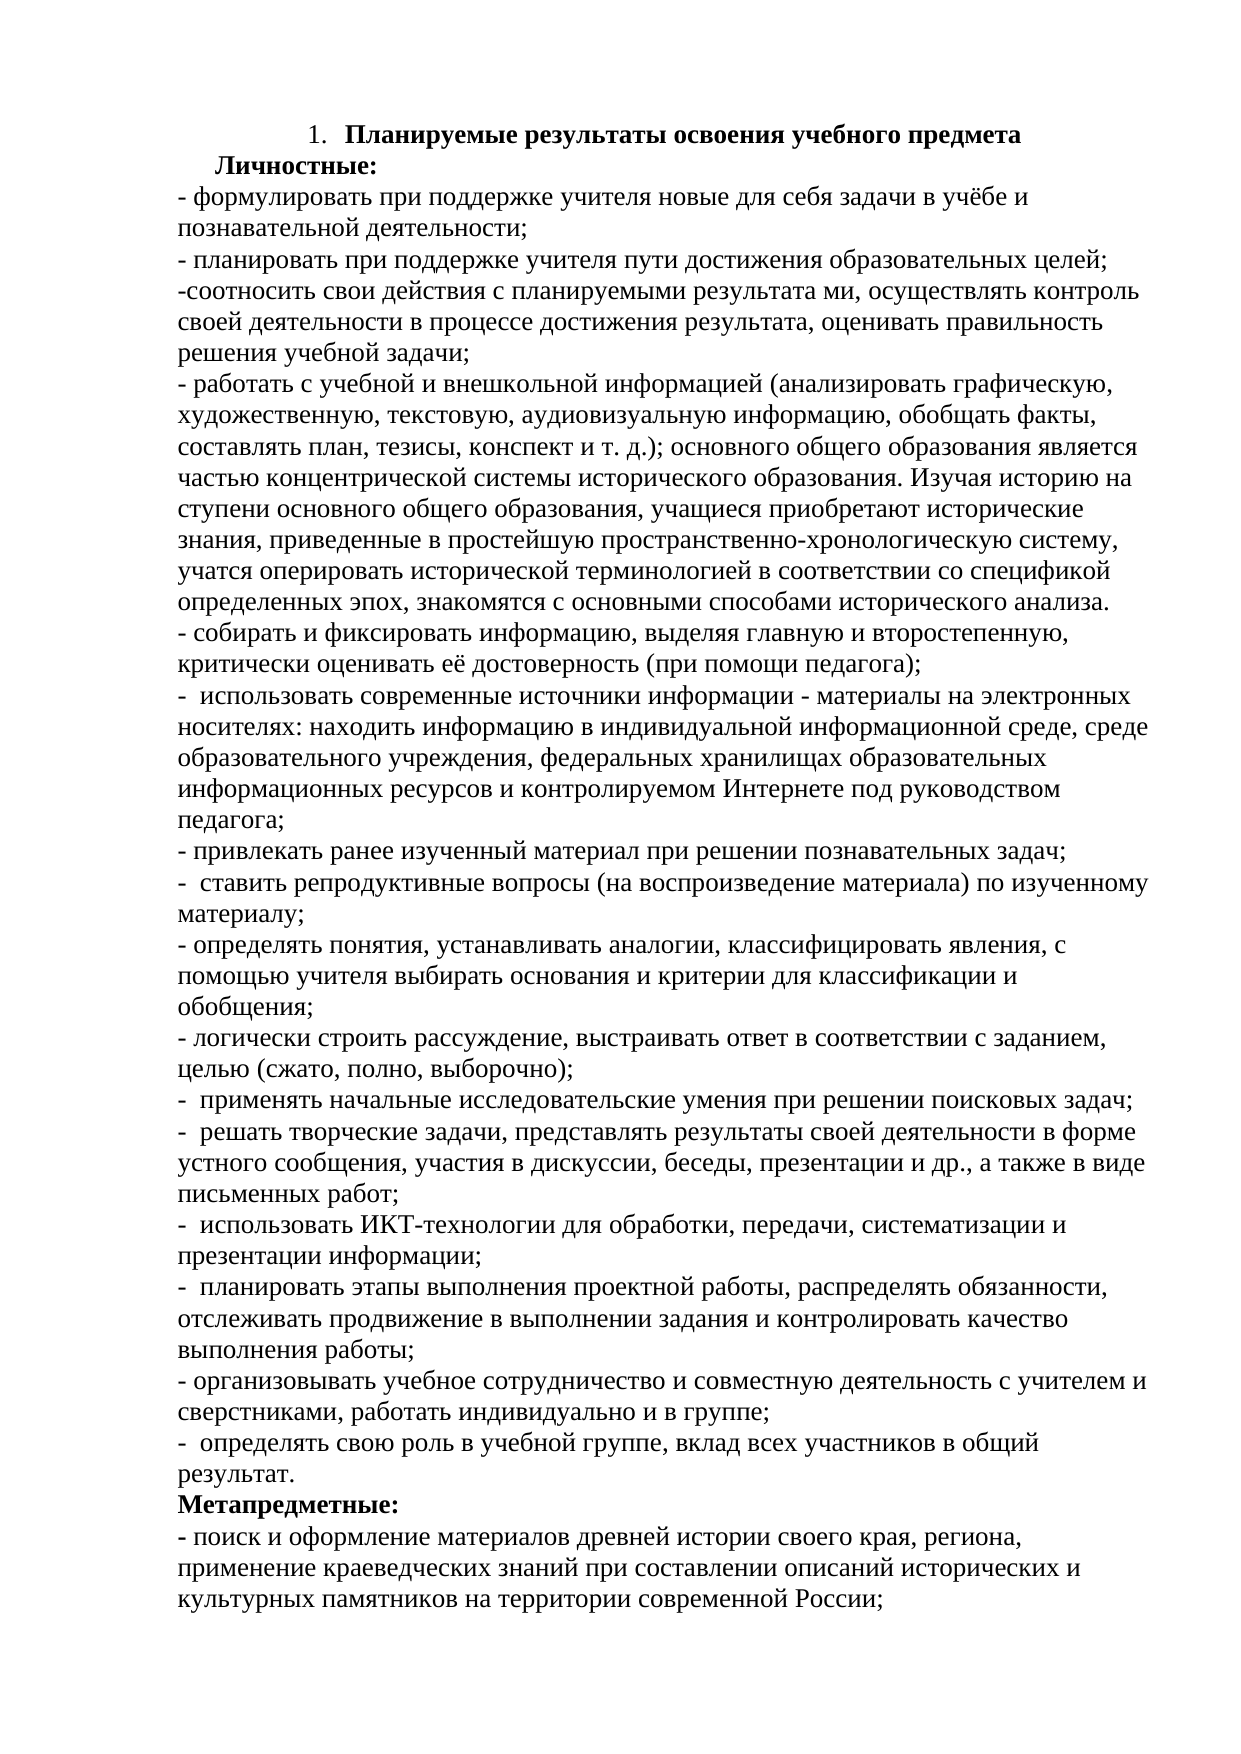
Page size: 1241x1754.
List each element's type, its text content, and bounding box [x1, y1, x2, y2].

text - использовать современные источники информации - материалы на электронных носителях: находить информацию в индивидуальной информационной среде, среде образовательного учреждения, федеральных хранилищах образовательных информационных ресурсов и контролируемом Интернете под руководством педагога; [177, 679, 1152, 834]
text Метапредметные: [177, 1488, 1152, 1520]
text - ставить репродуктивные вопросы (на воспроизведение материала) по изученному материалу; [177, 866, 1152, 928]
text - работать с учебной и внешкольной информацией (анализировать графическую, художественную, текстовую, аудиовизуальную информацию, обобщать факты, составлять план, тезисы, конспект и т. д.); основного общего образования является частью концентрической системы исторического образования. Изучая историю на ступени основного общего образования, учащиеся приобретают исторические знания, приведенные в простейшую пространственно-хронологическую систему, учатся оперировать исторической терминологией в соответствии со спецификой определенных эпох, знакомятся с основными способами исторического анализа. [177, 367, 1152, 616]
text - организовывать учебное сотрудничество и совместную деятельность с учителем и сверстниками, работать индивидуально и в группе; [177, 1364, 1152, 1426]
text - планировать при поддержке учителя пути достижения образовательных целей; [177, 243, 1152, 274]
text -соотносить свои действия с планируемыми результата ми, осуществлять контроль своей деятельности в процессе достижения результата, оценивать правильность решения учебной задачи; [177, 274, 1152, 367]
text Личностные: [215, 149, 1152, 180]
text - решать творческие задачи, представлять результаты своей деятельности в форме устного сообщения, участия в дискуссии, беседы, презентации и др., а также в виде письменных работ; [177, 1115, 1152, 1208]
text - логически строить рассуждение, выстраивать ответ в соответствии с заданием, целью (сжато, полно, выборочно); [177, 1021, 1152, 1084]
text - применять начальные исследовательские умения при решении поисковых задач; [177, 1084, 1152, 1115]
text - формулировать при поддержке учителя новые для себя задачи в учёбе и познавательной деятельности; [177, 180, 1152, 243]
text - определять свою роль в учебной группе, вклад всех участников в общий результат. [177, 1426, 1152, 1488]
text - собирать и фиксировать информацию, выделяя главную и второстепенную, критически оценивать её достоверность (при помощи педагога); [177, 616, 1152, 679]
list Планируемые результаты освоения учебного предмета [177, 118, 1152, 149]
text - поиск и оформление материалов древней истории своего края, региона, применение краеведческих знаний при составлении описаний исторических и культурных памятников на территории современной России; [177, 1520, 1152, 1613]
text - использовать ИКТ-технологии для обработки, передачи, систематизации и презентации информации; [177, 1208, 1152, 1271]
text - планировать этапы выполнения проектной работы, распределять обязанности, отслеживать продвижение в выполнении задания и контролировать качество выполнения работы; [177, 1271, 1152, 1364]
text - привлекать ранее изученный материал при решении познавательных задач; [177, 834, 1152, 866]
text - определять понятия, устанавливать аналогии, классифицировать явления, с помощью учителя выбирать основания и критерии для классификации и обобщения; [177, 928, 1152, 1021]
